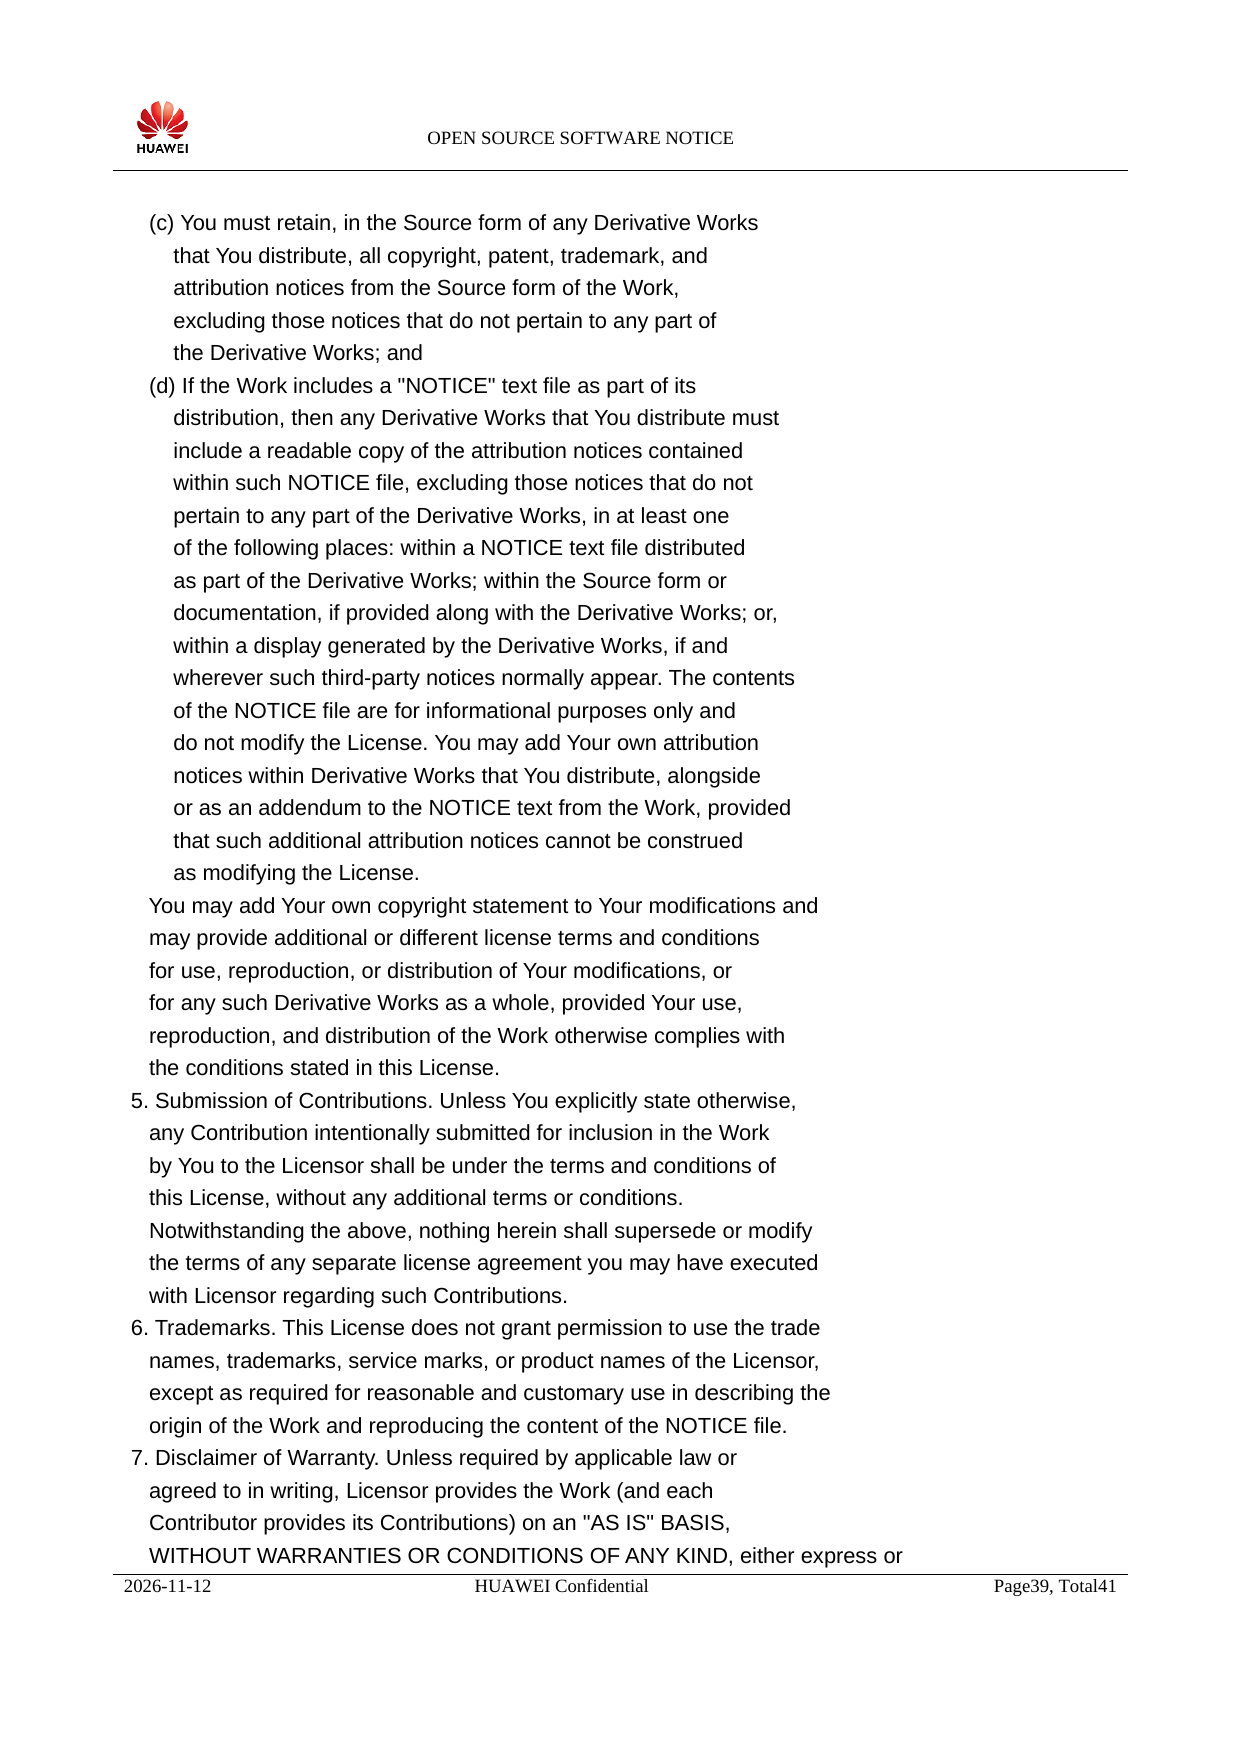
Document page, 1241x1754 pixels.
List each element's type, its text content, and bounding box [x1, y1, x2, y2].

picture [125, 88, 200, 164]
